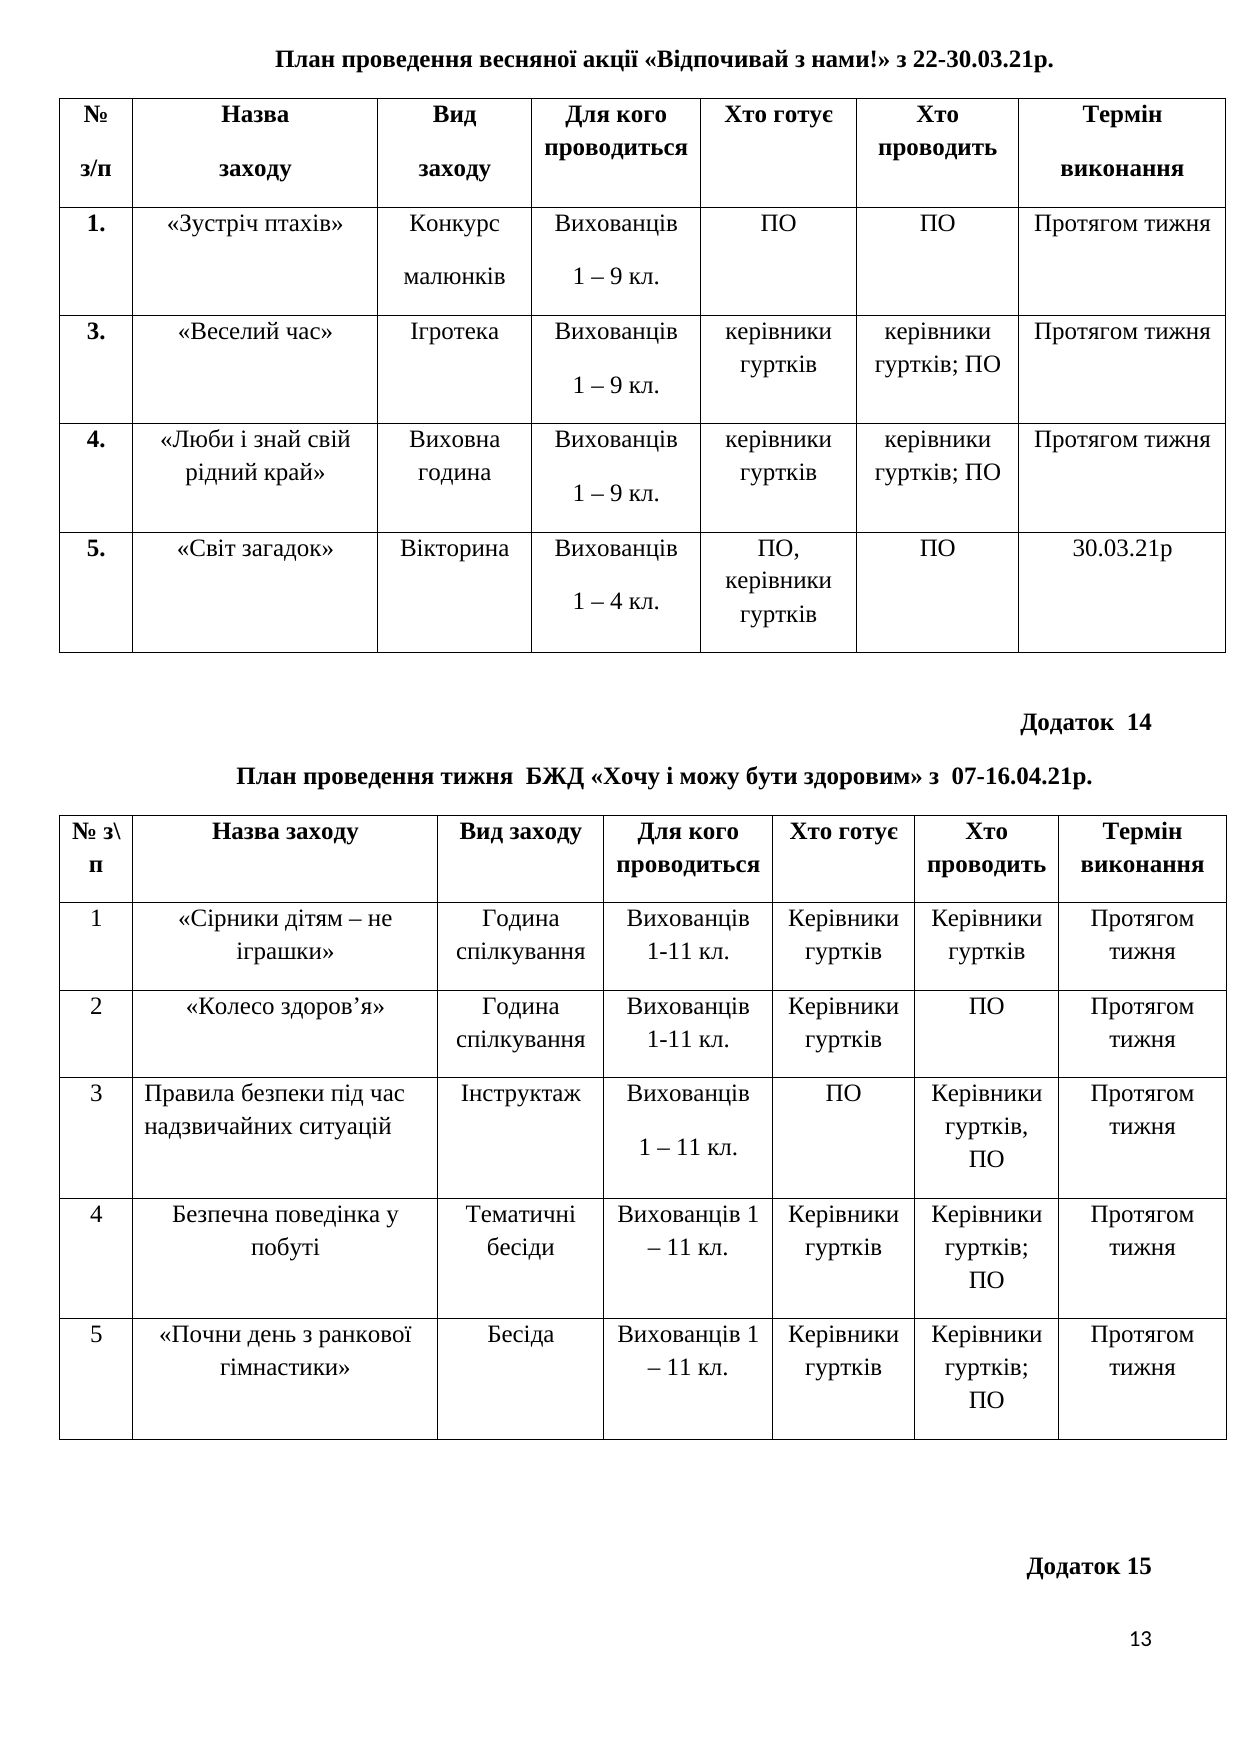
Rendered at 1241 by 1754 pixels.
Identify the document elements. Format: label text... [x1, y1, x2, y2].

text Додаток 14 [177, 707, 1152, 736]
table_header Хто проводить [857, 99, 1018, 207]
table_cell ПО [773, 1078, 914, 1198]
table_cell Інструктаж [438, 1078, 603, 1198]
table_cell 30.03.21р [1019, 533, 1225, 652]
table_cell Конкурс малюнків [378, 208, 531, 315]
table_cell керівники гуртків [701, 424, 856, 532]
table_cell Вихованців 1 – 11 кл. [604, 1078, 772, 1198]
text Додаток 15 [177, 1551, 1152, 1580]
table_cell Тематичні бесіди [438, 1199, 603, 1318]
table_cell керівники гуртків; ПО [857, 316, 1018, 423]
table_cell Правила безпеки під час надзвичайних ситуацій [133, 1078, 437, 1198]
table_cell Година спілкування [438, 991, 603, 1077]
table_cell керівники гуртків [701, 316, 856, 423]
table_cell Протягом тижня [1059, 1319, 1226, 1439]
table_cell Вихованців 1 – 9 кл. [532, 208, 700, 315]
table_header Хто готує [701, 99, 856, 207]
table_cell 2 [60, 991, 132, 1077]
table_cell Керівники гуртків [773, 991, 914, 1077]
table_cell Керівники гуртків [773, 903, 914, 990]
table_cell Протягом тижня [1059, 991, 1226, 1077]
table_header № з/п [60, 99, 132, 207]
table_header Термін виконання [1019, 99, 1225, 207]
table_header Для кого проводиться [604, 816, 772, 902]
table_cell Протягом тижня [1019, 424, 1225, 532]
table_cell «Світ загадок» [133, 533, 377, 652]
table_cell Керівники гуртків; ПО [915, 1319, 1058, 1439]
table_cell 4. [60, 424, 132, 532]
table_cell Керівники гуртків, ПО [915, 1078, 1058, 1198]
table_cell Ігротека [378, 316, 531, 423]
table_cell Протягом тижня [1019, 316, 1225, 423]
table_cell Керівники гуртків; ПО [915, 1199, 1058, 1318]
table_cell Бесіда [438, 1319, 603, 1439]
table_cell 3 [60, 1078, 132, 1198]
table_cell «Сірники дітям – не іграшки» [133, 903, 437, 990]
table_cell 1 [60, 903, 132, 990]
table_cell 5 [60, 1319, 132, 1439]
table_cell Вікторина [378, 533, 531, 652]
table_header Термін виконання [1059, 816, 1226, 902]
table_header Назва заходу [133, 99, 377, 207]
table_cell Вихованців 1 – 9 кл. [532, 424, 700, 532]
table_cell Вихованців 1 – 11 кл. [604, 1199, 772, 1318]
table_cell ПО [701, 208, 856, 315]
table_cell Виховна година [378, 424, 531, 532]
table_cell ПО [857, 208, 1018, 315]
table_cell Керівники гуртків [915, 903, 1058, 990]
table_cell «Колесо здоров’я» [133, 991, 437, 1077]
table_cell Вихованців 1 – 11 кл. [604, 1319, 772, 1439]
table_cell Протягом тижня [1059, 1199, 1226, 1318]
table_header Хто готує [773, 816, 914, 902]
text План проведення весняної акції «Відпочивай з нами!» з 22-30.03.21р. [177, 44, 1152, 73]
table_cell «Люби і знай свій рідний край» [133, 424, 377, 532]
table_cell Протягом тижня [1059, 1078, 1226, 1198]
table_cell Година спілкування [438, 903, 603, 990]
table_cell 1. [60, 208, 132, 315]
table_header Назва заходу [133, 816, 437, 902]
table_cell ПО [915, 991, 1058, 1077]
table_header Вид заходу [378, 99, 531, 207]
table_header № з\п [60, 816, 132, 902]
table_cell Вихованців 1-11 кл. [604, 903, 772, 990]
table_cell 5. [60, 533, 132, 652]
table_cell Вихованців 1-11 кл. [604, 991, 772, 1077]
table_header Вид заходу [438, 816, 603, 902]
table_cell керівники гуртків; ПО [857, 424, 1018, 532]
table_cell Безпечна поведінка у побуті [133, 1199, 437, 1318]
table_cell Протягом тижня [1019, 208, 1225, 315]
table_cell 3. [60, 316, 132, 423]
text План проведення тижня БЖД «Хочу і можу бути здоровим» з 07-16.04.21р. [177, 761, 1152, 789]
table_cell ПО [857, 533, 1018, 652]
table_cell Вихованців 1 – 4 кл. [532, 533, 700, 652]
table_cell Вихованців 1 – 9 кл. [532, 316, 700, 423]
table_cell 4 [60, 1199, 132, 1318]
table_cell Керівники гуртків [773, 1199, 914, 1318]
table_cell «Зустріч птахів» [133, 208, 377, 315]
table_cell «Почни день з ранкової гімнастики» [133, 1319, 437, 1439]
table_cell Протягом тижня [1059, 903, 1226, 990]
table_cell «Веселий час» [133, 316, 377, 423]
table_header Для кого проводиться [532, 99, 700, 207]
table_header Хто проводить [915, 816, 1058, 902]
table_cell ПО, керівники гуртків [701, 533, 856, 652]
table_cell Керівники гуртків [773, 1319, 914, 1439]
